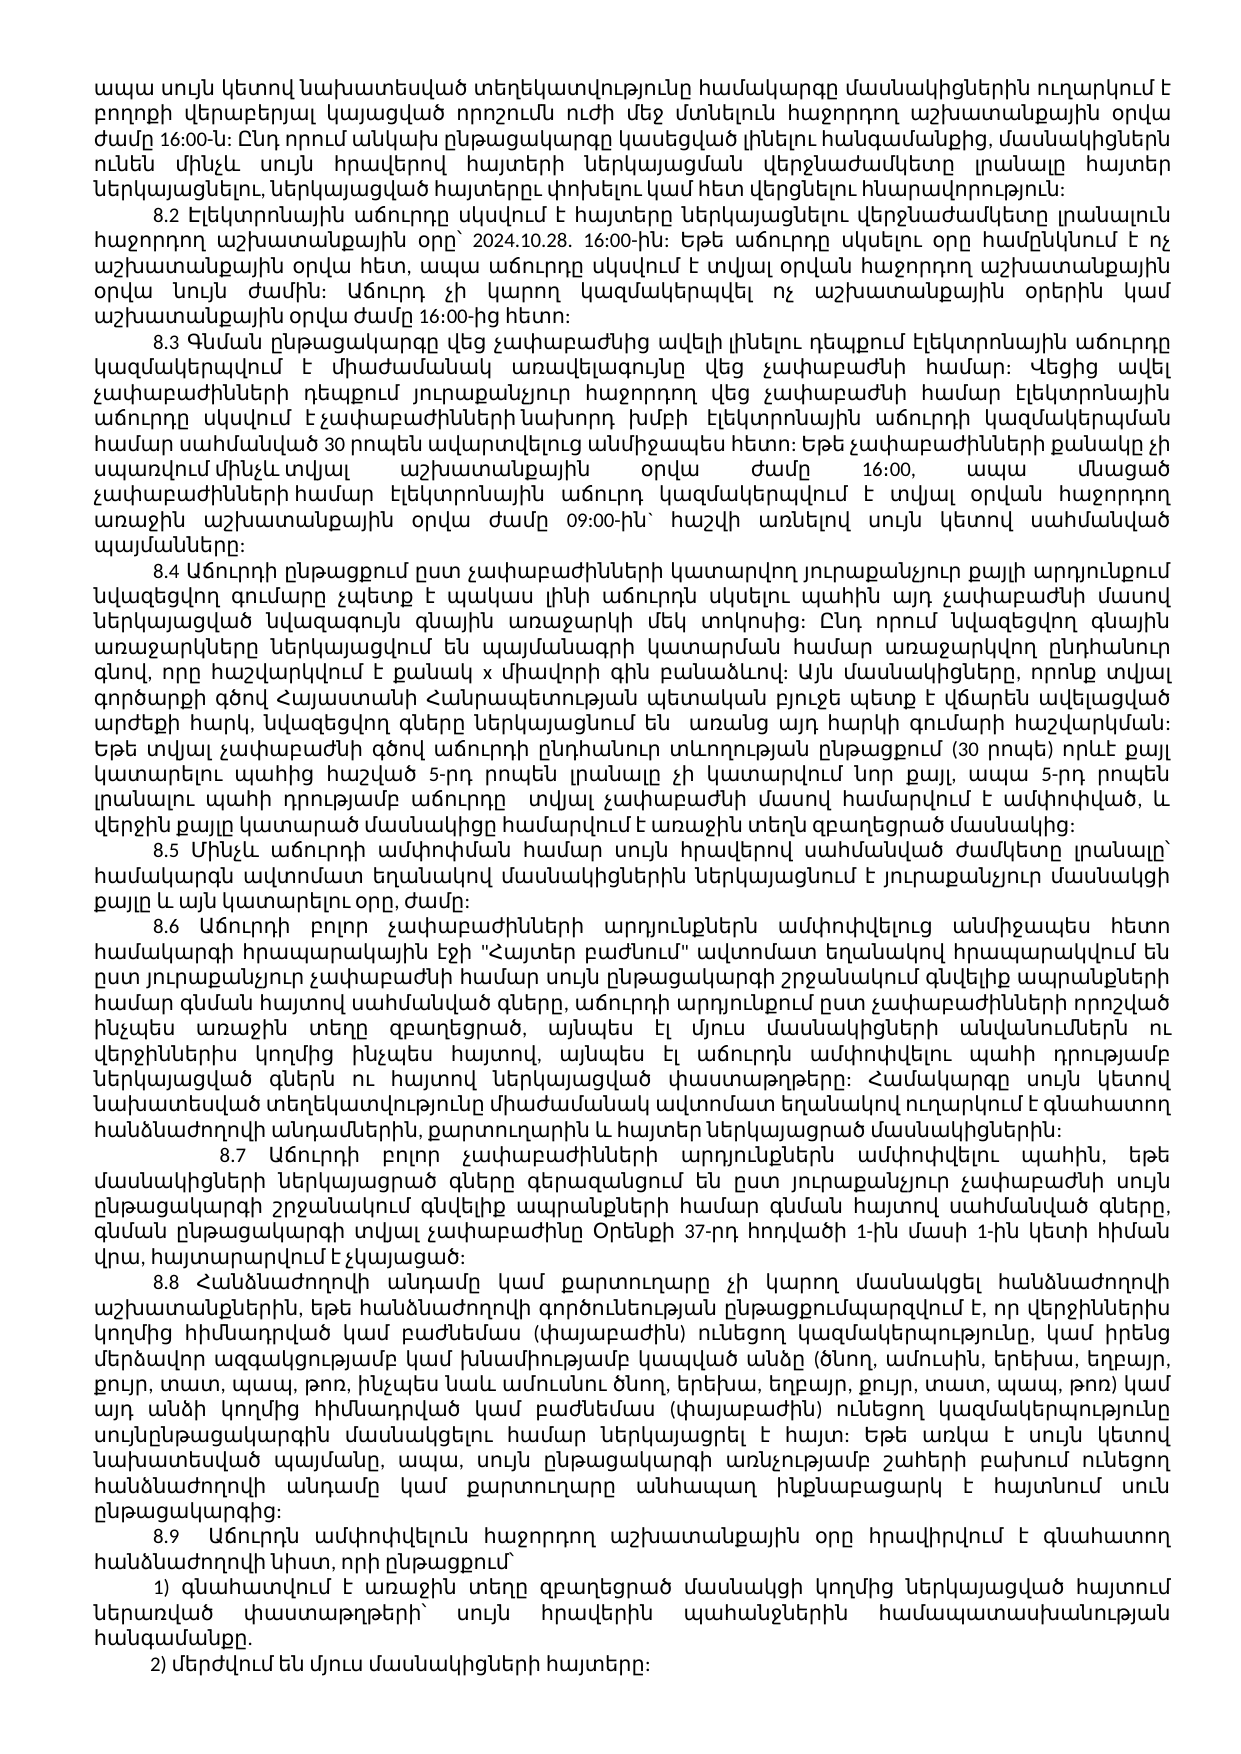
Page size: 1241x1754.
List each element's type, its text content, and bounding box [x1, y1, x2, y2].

text 8.4 Աճուրդի ընթացքում ըստ չափաբաժինների կատարվող յուրաքանչյուր քայլի արդյունքում նվազեցվող գումարը չպետք է պակաս լինի աճուրդն սկսելու պահին այդ չափաբաժնի մասով ներկայացված նվազագույն գնային առաջարկի մեկ տոկոսից: Ընդ որում նվազեցվող գնային առաջարկները ներկայացվում են պայմանագրի կատարման համար առաջարկվող ընդհանուր գնով, որը հաշվարկվում է քանակ x միավորի գին բանաձևով: Այն մասնակիցները, որոնք տվյալ գործարքի գծով Հայաստանի Հանրապետության պետական բյուջե պետք է վճարեն ավելացված արժեքի հարկ, նվազեցվող գները ներկայացնում են առանց այդ հարկի գումարի հաշվարկման: Եթե տվյալ չափաբաժնի գծով աճուրդի ընդհանուր տևողության ընթացքում (30 րոպե) որևէ քայլ կատարելու պահից հաշված 5-րդ րոպեն լրանալը չի կատարվում նոր քայլ, ապա 5-րդ րոպեն լրանալու պահի դրությամբ աճուրդը տվյալ չափաբաժնի մասով համարվում է ամփոփված, և վերջին քայլը կատարած մասնակիցը համարվում է առաջին տեղն զբաղեցրած մասնակից: [94, 558, 1171, 837]
text 8.9 Աճուրդն ամփոփվելուն հաջորդող աշխատանքային օրը հրավիրվում է գնահատող հանձնաժողովի նիստ, որի ընթացքում՝ [94, 1524, 1171, 1574]
text 8.5 Մինչև աճուրդի ամփոփման համար սույն հրավերով սահմանված ժամկետը լրանալը՝ համակարգն ավտոմատ եղանակով մասնակիցներին ներկայացնում է յուրաքանչյուր մասնակցի քայլը և այն կատարելու օրը, ժամը: [94, 837, 1171, 914]
text 8.7 Աճուրդի բոլոր չափաբաժինների արդյունքներն ամփոփվելու պահին, եթե մասնակիցների ներկայացրած գները գերազանցում են ըստ յուրաքանչյուր չափաբաժնի սույն ընթացակարգի շրջանակում գնվելիք ապրանքների համար գնման հայտով սահմանված գները, գնման ընթացակարգի տվյալ չափաբաժինը Օրենքի 37-րդ հոդվածի 1-ին մասի 1-ին կետի հիման վրա, հայտարարվում է չկայացած: [94, 1142, 1171, 1269]
text 2) մերժվում են մյուս մասնակիցների հայտերը: [94, 1651, 1171, 1676]
text 8.8 Հանձնաժողովի անդամը կամ քարտուղարը չի կարող մասնակցել հանձնաժողովի աշխատանքներին, եթե հանձնաժողովի գործունեության ընթացքումպարզվում է, որ վերջիններիս կողմից հիմնադրված կամ բաժնեմաս (փայաբաժին) ունեցող կազմակերպությունը, կամ իրենց մերձավոր ազգակցությամբ կամ խնամիությամբ կապված անձը (ծնող, ամուսին, երեխա, եղբայր, քույր, տատ, պապ, թոռ, ինչպես նաև ամուսնու ծնող, երեխա, եղբայր, քույր, տատ, պապ, թոռ) կամ այդ անձի կողմից հիմնադրված կամ բաժնեմաս (փայաբաժին) ունեցող կազմակերպությունը սույնընթացակարգին մասնակցելու համար ներկայացրել է հայտ: Եթե առկա է սույն կետով նախատեսված պայմանը, ապա, սույն ընթացակարգի առնչությամբ շահերի բախում ունեցող հանձնաժողովի անդամը կամ քարտուղարը անհապաղ ինքնաբացարկ է հայտնում սուն ընթացակարգից: [94, 1269, 1171, 1524]
text 8.3 Գնման ընթացակարգը վեց չափաբաժնից ավելի լինելու դեպքում էլեկտրոնային աճուրդը կազմակերպվում է միաժամանակ առավելագույնը վեց չափաբաժնի համար: Վեցից ավել չափաբաժինների դեպքում յուրաքանչյուր հաջորդող վեց չափաբաժնի համար էլեկտրոնային աճուրդը սկսվում է չափաբաժինների նախորդ խմբի էլեկտրոնային աճուրդի կազմակերպման համար սահմանված 30 րոպեն ավարտվելուց անմիջապես հետո: Եթե չափաբաժինների քանակը չի սպառվում մինչև տվյալ աշխատանքային օրվա ժամը 16։00, ապա մնացած չափաբաժինների համար էլեկտրոնային աճուրդ կազմակերպվում է տվյալ օրվան հաջորդող առաջին աշխատանքային օրվա ժամը 09:00-ին` հաշվի առնելով սույն կետով սահմանված պայմանները: [94, 329, 1171, 558]
text 1) գնահատվում է առաջին տեղը զբաղեցրած մասնակցի կողմից ներկայացված հայտում ներառված փաստաթղթերի՝ սույն հրավերին պահանջներին համապատասխանության հանգամանքը. [94, 1574, 1171, 1651]
text 8.6 Աճուրդի բոլոր չափաբաժինների արդյունքներն ամփոփվելուց անմիջապես հետո համակարգի հրապարակային էջի "Հայտեր բաժնում" ավտոմատ եղանակով հրապարակվում են ըստ յուրաքանչյուր չափաբաժնի համար սույն ընթացակարգի շրջանակում գնվելիք ապրանքների համար գնման հայտով սահմանված գները, աճուրդի արդյունքում ըստ չափաբաժինների որոշված ինչպես առաջին տեղը զբաղեցրած, այնպես էլ մյուս մասնակիցների անվանումներն ու վերջիններիս կողմից ինչպես հայտով, այնպես էլ աճուրդն ամփոփվելու պահի դրությամբ ներկայացված գներն ու հայտով ներկայացված փաստաթղթերը: Համակարգը սույն կետով նախատեսված տեղեկատվությունը միաժամանակ ավտոմատ եղանակով ուղարկում է գնահատող հանձնաժողովի անդամներին, քարտուղարին և հայտեր ներկայացրած մասնակիցներին: [94, 914, 1171, 1142]
text 8.2 Էլեկտրոնային աճուրդը սկսվում է հայտերը ներկայացնելու վերջնաժամկետը լրանալուն հաջորդող աշխատանքային օրը՝ 2024.10.28. 16:00 -ին: Եթե աճուրդը սկսելու օրը համընկնում է ոչ աշխատանքային օրվա հետ, ապա աճուրդը սկսվում է տվյալ օրվան հաջորդող աշխատանքային օրվա նույն ժամին: Աճուրդ չի կարող կազմակերպվել ոչ աշխատանքային օրերին կամ աշխատանքային օրվա ժամը 16։00-ից հետո: [94, 202, 1171, 329]
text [94, 75, 1171, 202]
